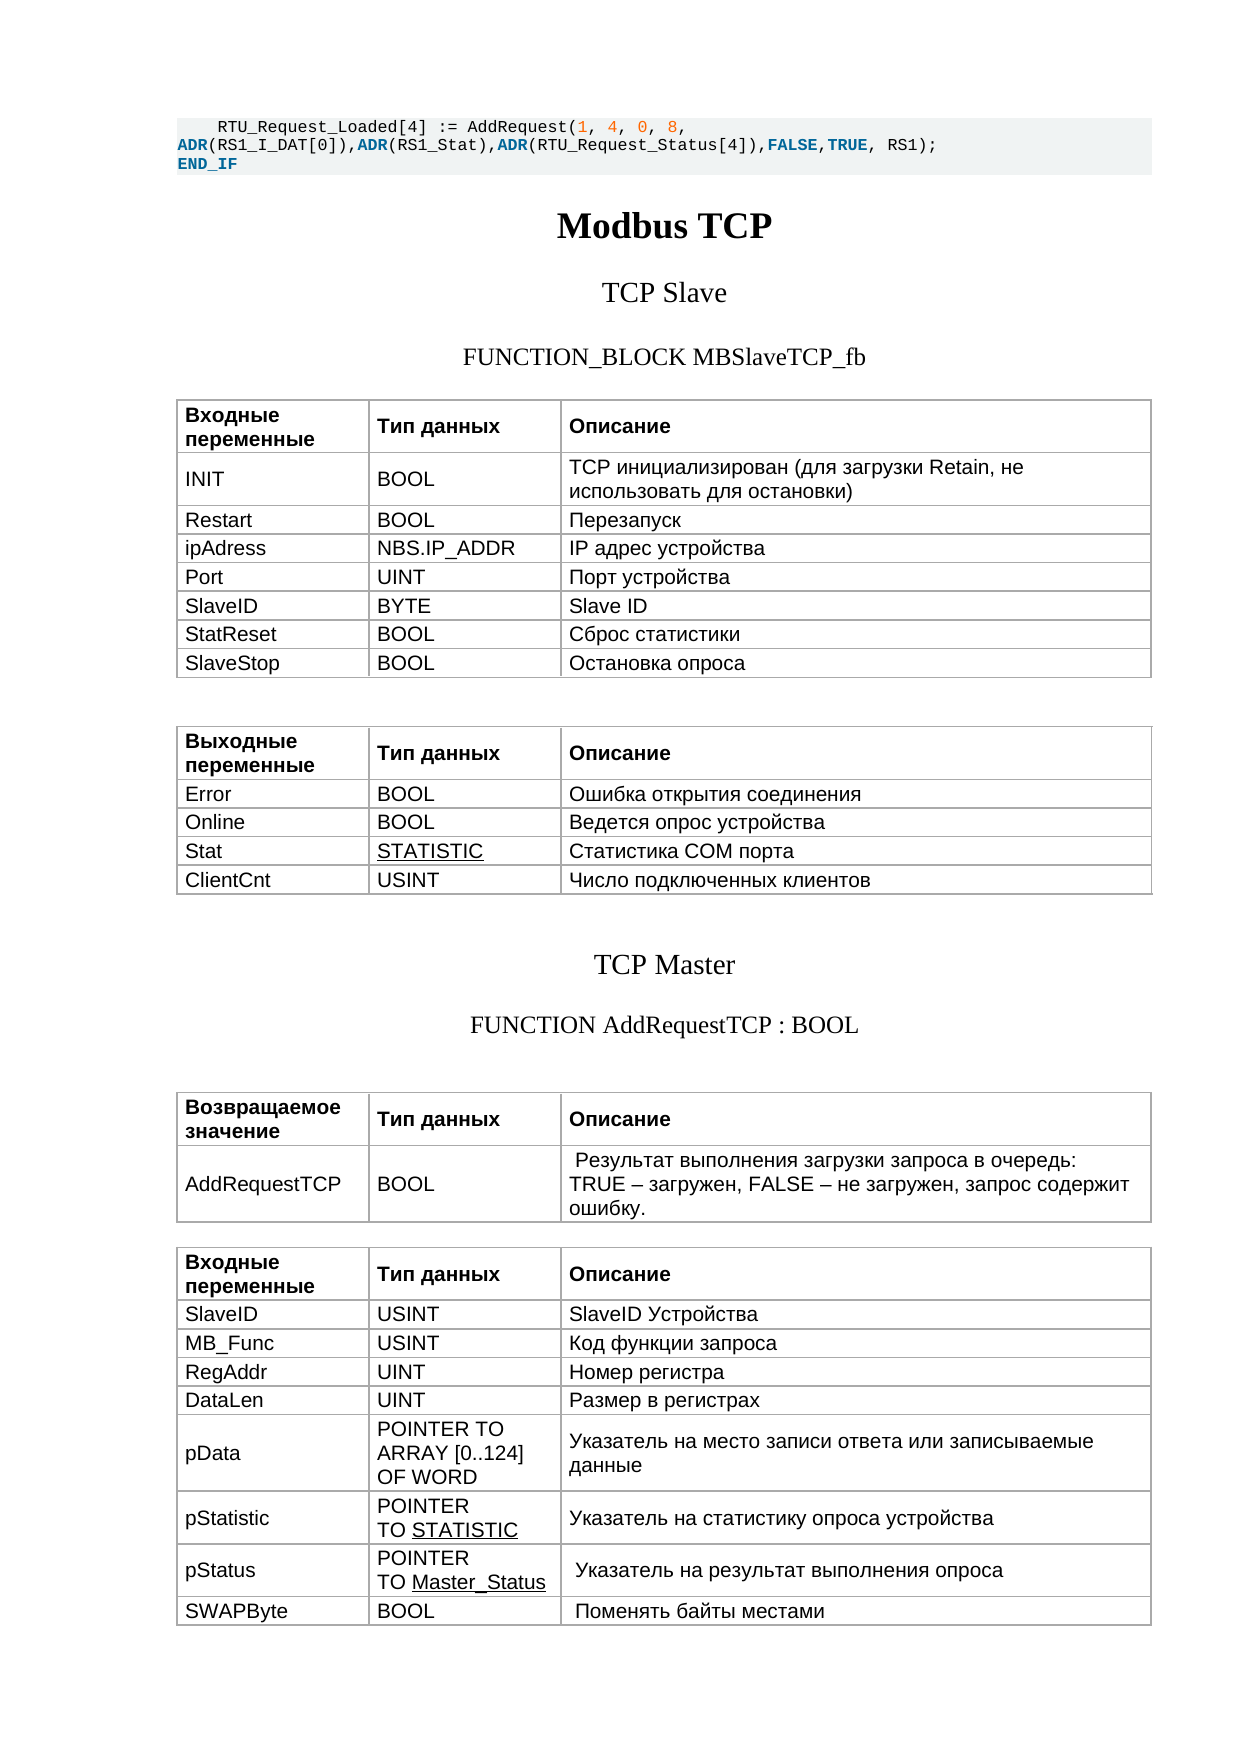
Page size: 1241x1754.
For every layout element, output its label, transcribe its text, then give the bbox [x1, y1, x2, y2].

table_cell Перезапуск [562, 506, 1150, 533]
table_cell POINTER TO ARRAY [0..124] OF WORD [370, 1415, 560, 1490]
table_cell SlaveID [178, 1301, 368, 1328]
table_cell UINT [370, 1387, 560, 1414]
table_cell BOOL [370, 453, 560, 504]
table_cell MB_Func [178, 1330, 368, 1356]
table_cell Error [178, 780, 368, 807]
table_cell ClientCnt [178, 866, 368, 893]
table_cell DataLen [178, 1387, 368, 1414]
table_cell SWAPByte [178, 1597, 368, 1624]
table_cell BOOL [370, 649, 560, 676]
table_cell Указатель на результат выполнения опроса [562, 1545, 1150, 1596]
table_header Тип данных [370, 401, 560, 452]
table_cell TCP инициализирован (для загрузки Retain, не использовать для остановки) [562, 453, 1150, 504]
list TCP Master [177, 947, 1152, 981]
table_cell BOOL [370, 1597, 560, 1624]
table_cell NBS.IP_ADDR [370, 535, 560, 562]
table_cell UINT [370, 563, 560, 590]
table_cell STATISTIC [370, 837, 560, 864]
table_cell USINT [370, 1330, 560, 1356]
table_header Входные переменные [178, 401, 368, 452]
table_cell BOOL [370, 809, 560, 836]
table_cell BOOL [370, 621, 560, 648]
table_cell Online [178, 809, 368, 836]
text RTU_Request_Loaded[4] := AddRequest(1, 4, 0, 8, ADR(RS1_I_DAT[0]),ADR(RS1_Stat),ADR(RTU_Request_Status[4]),FALSE,TRUE, RS1); [177, 118, 1152, 156]
text FUNCTION AddRequestTCP : BOOL [177, 1010, 1152, 1039]
table_cell RegAddr [178, 1358, 368, 1385]
table_cell Stat [178, 837, 368, 864]
table_header Тип данных [370, 1093, 561, 1144]
table_cell Ошибка открытия соединения [562, 780, 1151, 807]
table_cell pStatistic [178, 1492, 368, 1543]
list Modbus TCP [177, 203, 1152, 247]
table_cell BYTE [370, 592, 560, 619]
subtitle FUNCTION_BLOCK MBSlaveTCP_fb [177, 342, 1152, 371]
table_cell UINT [370, 1358, 560, 1385]
table_cell Порт устройства [562, 563, 1150, 590]
text END_IF [177, 156, 1152, 175]
table_cell ipAdress [178, 535, 368, 562]
table_cell BOOL [370, 506, 560, 533]
table_cell Размер в регистрах [562, 1387, 1150, 1414]
table_cell POINTER TO Master_Status [370, 1545, 560, 1596]
table_cell SlaveID [178, 592, 368, 619]
table_cell Поменять байты местами [562, 1597, 1150, 1624]
table_header Описание [562, 1093, 1150, 1144]
table_cell Результат выполнения загрузки запроса в очередь: TRUE – загружен, FALSE – не загружен, запрос содержит ошибку. [562, 1146, 1150, 1221]
table_cell BOOL [370, 780, 560, 807]
table_cell USINT [370, 866, 560, 893]
table_header Описание [562, 727, 1151, 778]
list TCP Slave [177, 275, 1152, 309]
table_cell SlaveID Устройства [562, 1301, 1150, 1328]
table_cell SlaveStop [178, 649, 368, 676]
table_cell Указатель на статистику опроса устройства [562, 1492, 1150, 1543]
table_header Возвращаемое значение [178, 1093, 369, 1144]
table_cell USINT [370, 1301, 560, 1328]
table_cell Код функции запроса [562, 1330, 1150, 1356]
table_header Тип данных [370, 1248, 560, 1299]
table_cell Статистика COM порта [562, 837, 1151, 864]
table_cell Число подключенных клиентов [562, 866, 1151, 893]
table_header Входные переменные [178, 1248, 368, 1299]
table_cell Restart [178, 506, 368, 533]
table_cell Остановка опроса [562, 649, 1150, 676]
table_cell Указатель на место записи ответа или записываемые данные [562, 1415, 1150, 1490]
table_header Описание [562, 1248, 1150, 1299]
table_cell Port [178, 563, 368, 590]
table_cell StatReset [178, 621, 368, 648]
table_cell BOOL [370, 1146, 560, 1221]
table_cell Ведется опрос устройства [562, 809, 1151, 836]
table_cell INIT [178, 453, 368, 504]
table_cell Slave ID [562, 592, 1150, 619]
table_cell Сброс статистики [562, 621, 1150, 648]
table_header Тип данных [370, 727, 561, 778]
table_header Выходные переменные [178, 727, 369, 778]
table_cell pStatus [178, 1545, 368, 1596]
table_header Описание [562, 401, 1150, 452]
table_cell POINTER TO STATISTIC [370, 1492, 560, 1543]
table_cell pData [178, 1415, 368, 1490]
table_cell AddRequestTCP [178, 1146, 368, 1221]
table_cell IP адрес устройства [562, 535, 1150, 562]
table_cell Номер регистра [562, 1358, 1150, 1385]
